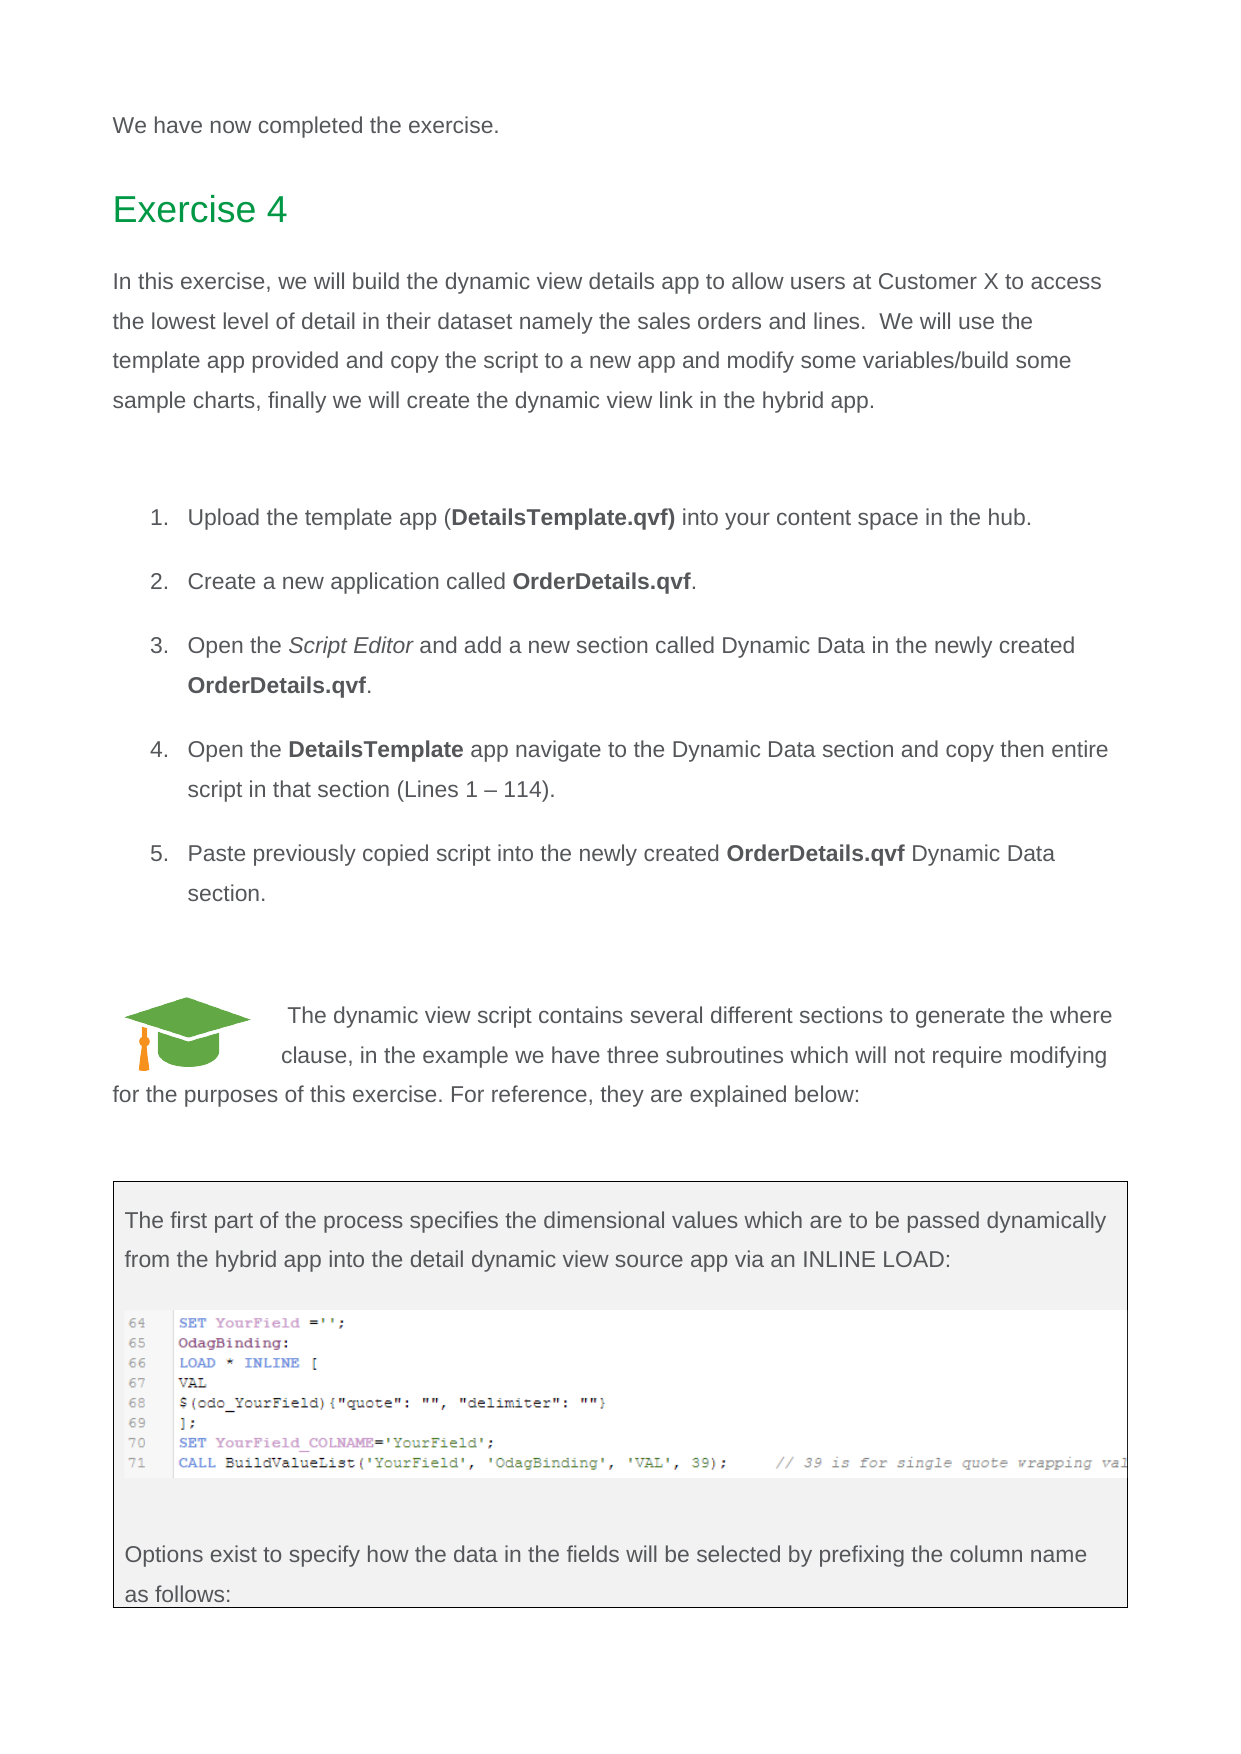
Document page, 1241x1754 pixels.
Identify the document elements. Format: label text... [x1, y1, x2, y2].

list Create a new application called OrderDetails.qvf. [150, 568, 1128, 594]
picture [124, 1310, 1128, 1478]
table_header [114, 1182, 1127, 1607]
list Upload the template app (DetailsTemplate.qvf) into your content space in the hub. [150, 503, 1128, 530]
list Open the DetailsTemplate app navigate to the Dynamic Data section and copy then entire script in that section (Lines 1 – 114). [150, 736, 1128, 802]
subtitle Exercise 4 [112, 176, 1128, 231]
picture [112, 993, 263, 1071]
text We have now completed the exercise. [112, 112, 1128, 138]
text In this exercise, we will build the dynamic view details app to allow users at Customer X to access the lowest level of detail in their dataset namely the sales orders and lines. We will use the template app provided and copy the script to a new app and modify some variables/build some sample charts, finally we will create the dynamic view link in the hybrid app. [112, 268, 1128, 413]
list Open the Script Editor and add a new section called Dynamic Data in the newly created OrderDetails.qvf. [150, 632, 1128, 698]
text The dynamic view script contains several different sections to generate the where clause, in the example we have three subroutines which will not require modifying for the purposes of this exercise. For reference, they are explained below: [112, 1002, 1128, 1108]
list Paste previously copied script into the newly created OrderDetails.qvf Dynamic Data section. [150, 840, 1128, 906]
